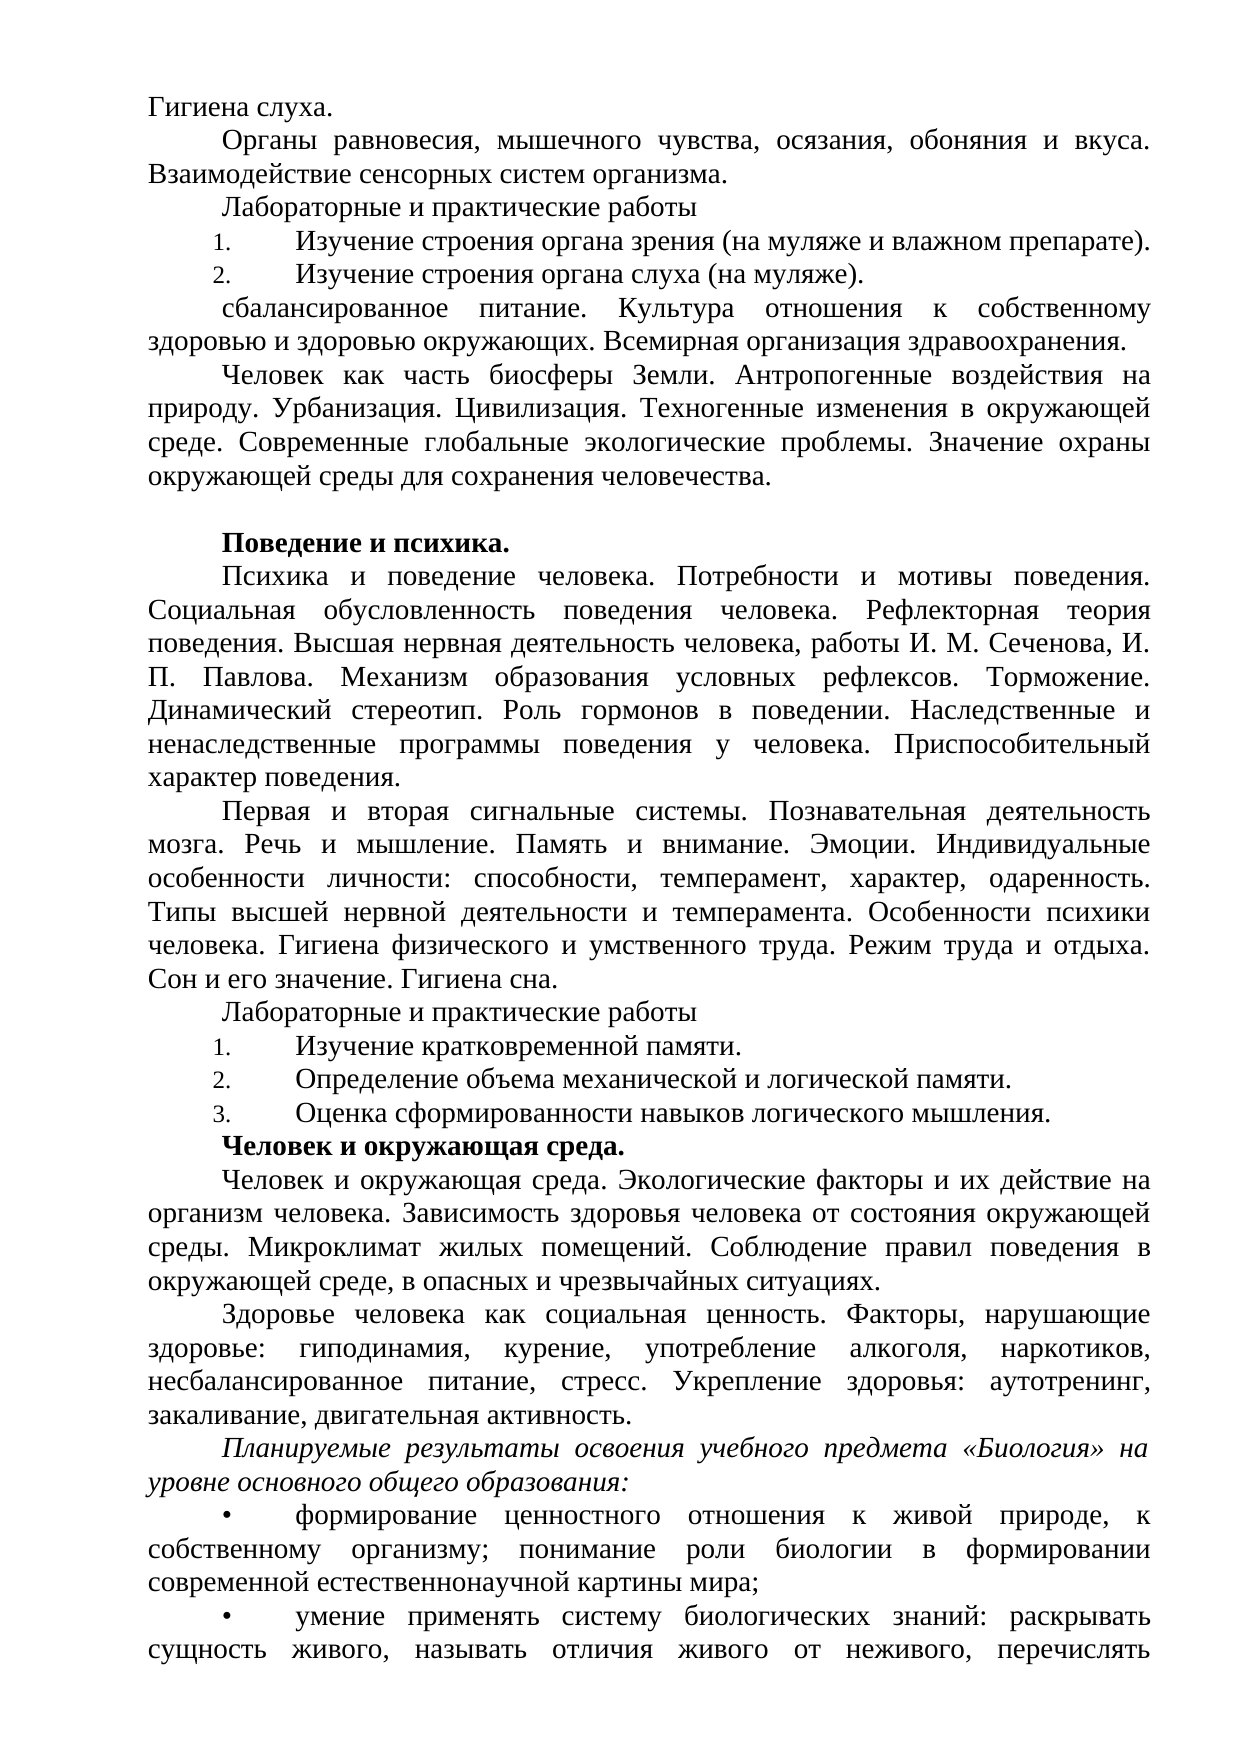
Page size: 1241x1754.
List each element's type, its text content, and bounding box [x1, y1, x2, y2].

text сбалансированное питание. Культура отношения к собственному здоровью и здоровью окружающих. Всемирная организация здравоохранения. [148, 290, 1152, 357]
list Определение объема механической и логической памяти. [148, 1061, 1152, 1095]
list Изучение строения органа зрения (на муляже и влажном препарате). [148, 223, 1152, 256]
text Планируемые результаты освоения учебного предмета «Биология» на уровне основного общего образования: [148, 1430, 1152, 1497]
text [148, 89, 1152, 122]
text Здоровье человека как социальная ценность. Факторы, нарушающие здоровье: гиподинамия, курение, употребление алкоголя, наркотиков, несбалансированное питание, стресс. Укрепление здоровья: аутотренинг, закаливание, двигательная активность. [148, 1296, 1152, 1430]
text Лабораторные и практические работы [148, 994, 1152, 1028]
text • формирование ценностного отношения к живой природе, к собственному организму; понимание роли биологии в формировании современной естественнонаучной картины мира; [148, 1497, 1152, 1598]
text Лабораторные и практические работы [148, 189, 1152, 223]
text Человек и окружающая среда. Экологические факторы и их действие на организм человека. Зависимость здоровья человека от состояния окружающей среды. Микроклимат жилых помещений. Соблюдение правил поведения в окружающей среде, в опасных и чрезвычайных ситуациях. [148, 1162, 1152, 1296]
text Психика и поведение человека. Потребности и мотивы поведения. Социальная обусловленность поведения человека. Рефлекторная теория поведения. Высшая нервная деятельность человека, работы И. М. Сеченова, И. П. Павлова. Механизм образования условных рефлексов. Торможение. Динамический стереотип. Роль гормонов в поведении. Наследственные и ненаследственные программы поведения у человека. Приспособительный характер поведения. [148, 558, 1152, 793]
list Изучение строения органа слуха (на муляже). [148, 256, 1152, 290]
text Органы равновесия, мышечного чувства, осязания, обоняния и вкуса. Взаимодействие сенсорных систем организма. [148, 122, 1152, 189]
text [148, 1598, 1152, 1665]
list Оценка сформированности навыков логического мышления. [148, 1095, 1152, 1128]
list Изучение кратковременной памяти. [148, 1028, 1152, 1061]
text Человек и окружающая среда. [148, 1128, 1152, 1162]
text Первая и вторая сигнальные системы. Познавательная деятельность мозга. Речь и мышление. Память и внимание. Эмоции. Индивидуальные особенности личности: способности, темперамент, характер, одаренность. Типы высшей нервной деятельности и темперамента. Особенности психики человека. Гигиена физического и умственного труда. Режим труда и отдыха. Сон и его значение. Гигиена сна. [148, 793, 1152, 994]
text Человек как часть биосферы Земли. Антропогенные воздействия на природу. Урбанизация. Цивилизация. Техногенные изменения в окружающей среде. Современные глобальные экологические проблемы. Значение охраны окружающей среды для сохранения человечества. [148, 357, 1152, 491]
text Поведение и психика. [148, 525, 1152, 558]
